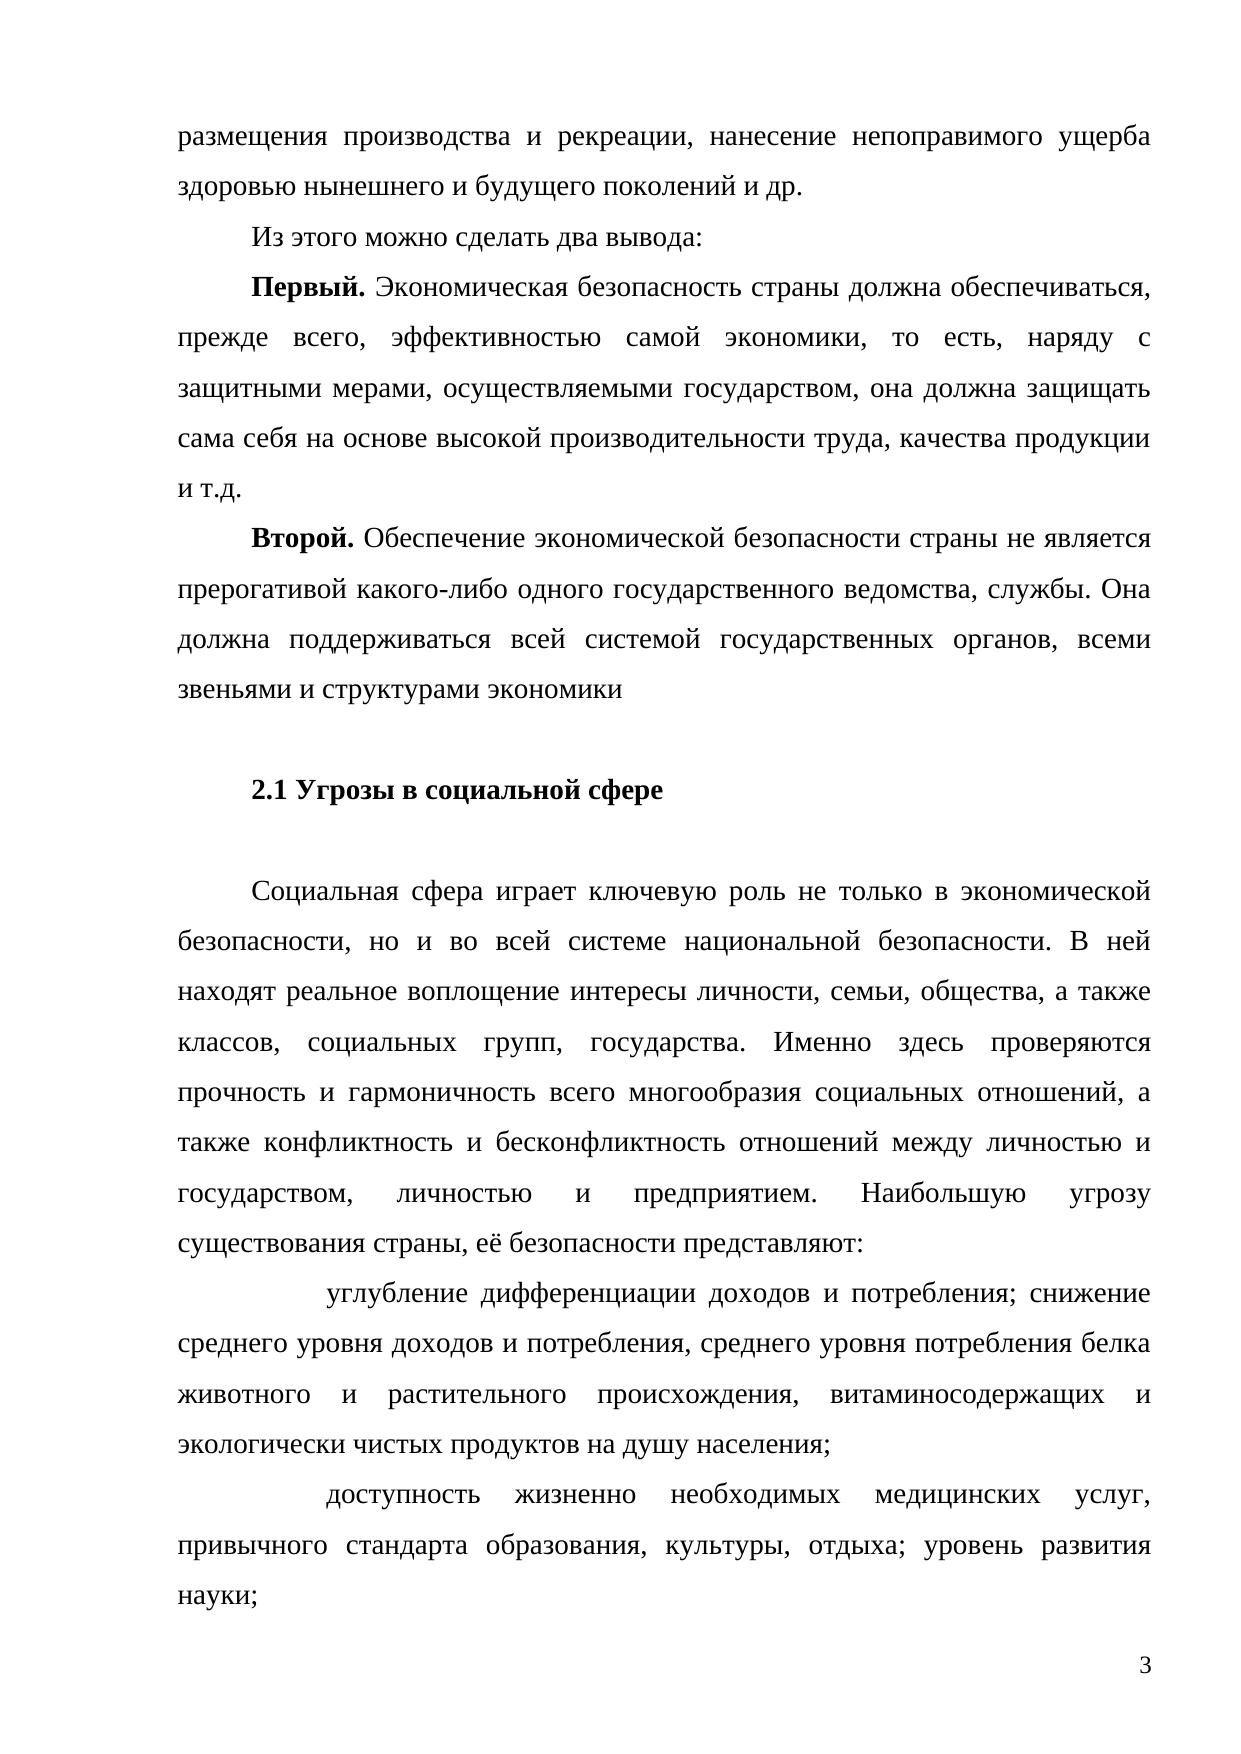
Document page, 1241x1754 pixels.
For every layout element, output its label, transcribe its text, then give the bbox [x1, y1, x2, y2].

text Второй. Обеспечение экономической безопасности страны не является прерогативой какого-либо одного государственного ведомства, службы. Она должна поддерживаться всей системой государственных органов, всеми звеньями и структурами экономики [177, 521, 1152, 705]
text 2.1 Угрозы в социальной сфере [177, 772, 1152, 806]
list углубление дифференциации доходов и потребления; снижение среднего уровня доходов и потребления, среднего уровня потребления белка животного и растительного происхождения, витаминосодержащих и экологически чистых продуктов на душу населения; [177, 1275, 1152, 1460]
text Из этого можно сделать два вывода: [177, 219, 1152, 252]
list доступность жизненно необходимых медицинских услуг, привычного стандарта образования, культуры, отдыха; уровень развития науки; [177, 1477, 1152, 1611]
text Первый. Экономическая безопасность страны должна обеспечиваться, прежде всего, эффективностью самой экономики, то есть, наряду с защитными мерами, осуществляемыми государством, она должна защищать сама себя на основе высокой производительности труда, качества продукции и т.д. [177, 269, 1152, 504]
text Социальная сфера играет ключевую роль не только в экономической безопасности, но и во всей системе национальной безопасности. В ней находят реальное воплощение интересы личности, семьи, общества, а также классов, социальных групп, государства. Именно здесь проверяются прочность и гармоничность всего многообразия социальных отношений, а также конфликтность и бесконфликтность отношений между личностью и государством, личностью и предприятием. Наибольшую угрозу существования страны, её безопасности представляют: [177, 873, 1152, 1258]
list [177, 118, 1152, 202]
